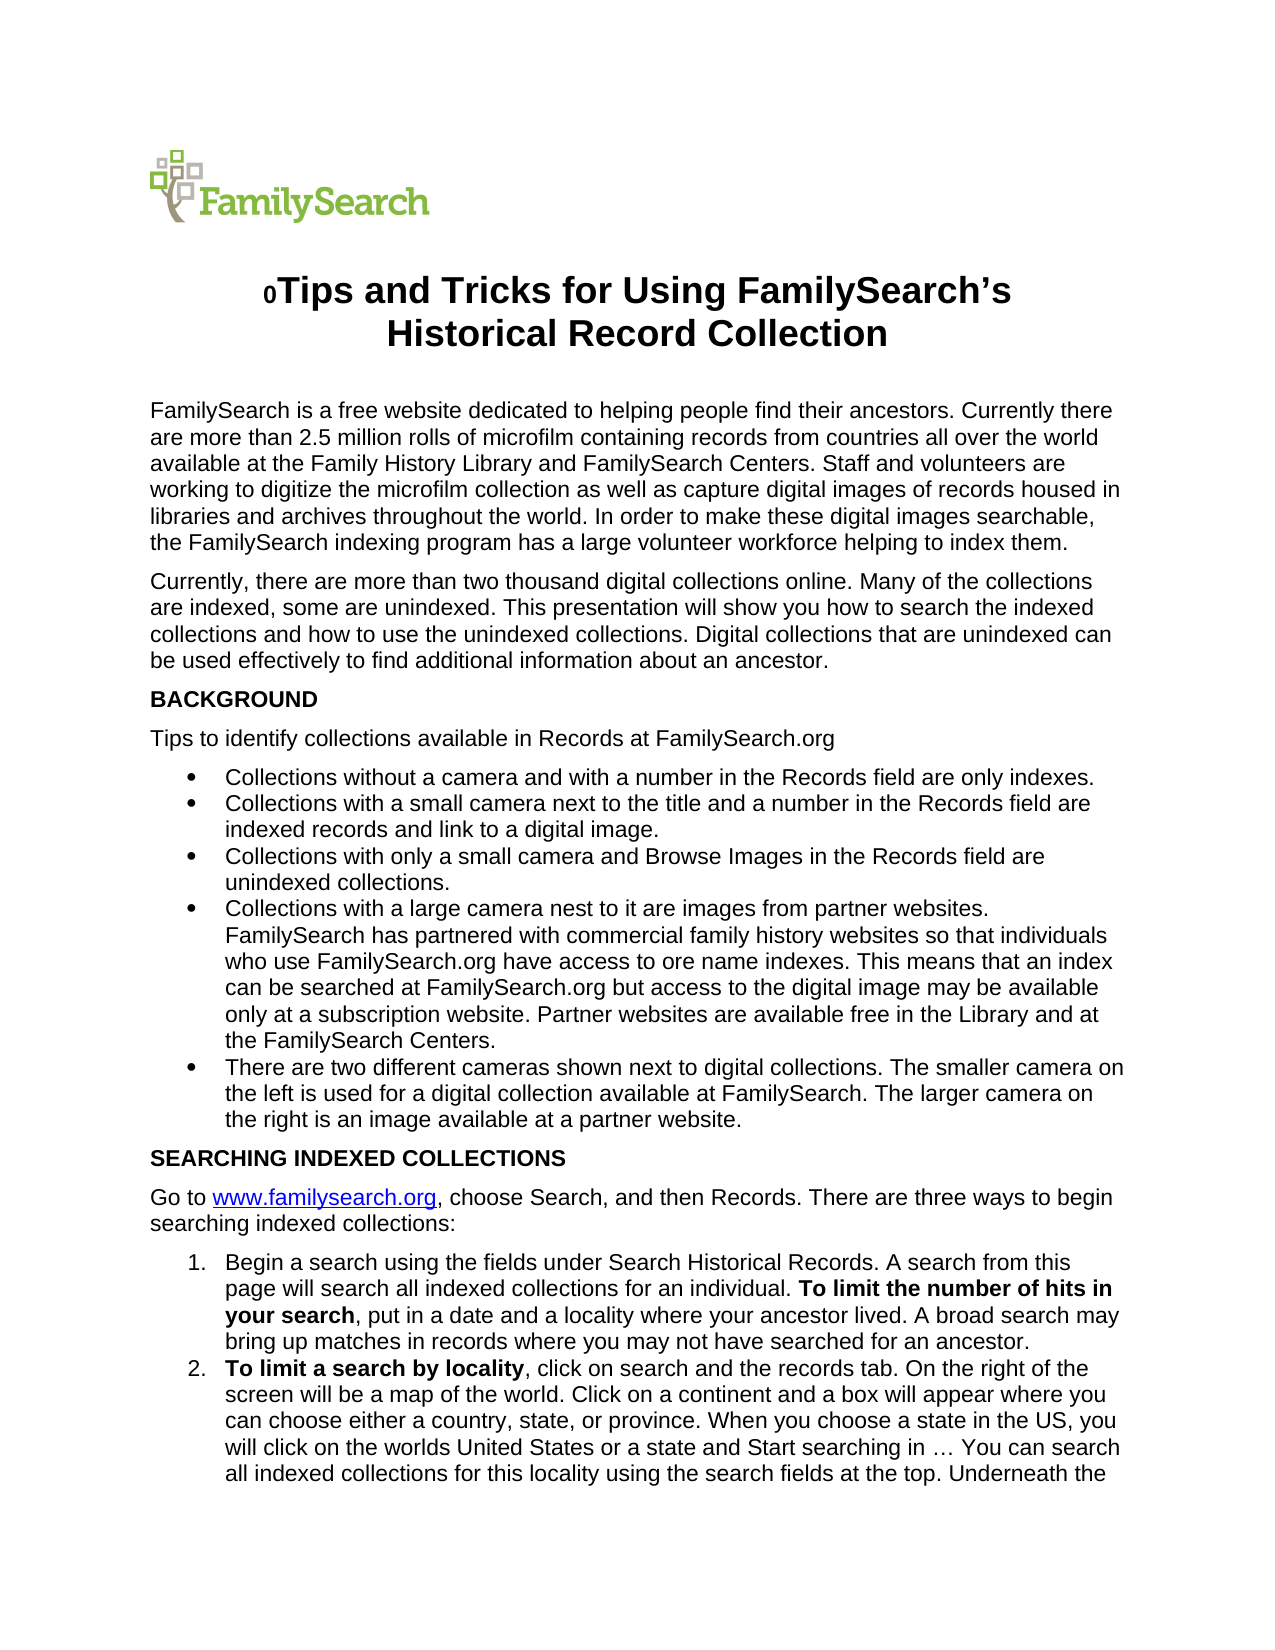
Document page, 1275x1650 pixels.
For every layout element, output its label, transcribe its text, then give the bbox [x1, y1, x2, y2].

list Collections with a large camera nest to it are images from partner websites. FamilySearch has partnered with commercial family history websites so that individuals who use FamilySearch.org have access to ore name indexes. This means that an index can be searched at FamilySearch.org but access to the digital image may be available only at a subscription website. Partner websites are available free in the Library and at the FamilySearch Centers. [187, 895, 1125, 1053]
list There are two different cameras shown next to digital collections. The smaller camera on the left is used for a digital collection available at FamilySearch. The larger camera on the right is an image available at a partner website. [187, 1053, 1125, 1132]
text Go to www.familysearch.org, choose Search, and then Records. There are three ways to begin searching indexed collections: [150, 1184, 1125, 1237]
text Currently, there are more than two thousand digital collections online. Many of the collections are indexed, some are unindexed. This presentation will show you how to search the indexed collections and how to use the unindexed collections. Digital collections that are unindexed can be used effectively to find additional information about an ancestor. [150, 568, 1125, 673]
picture [150, 150, 430, 223]
text Tips to identify collections available in Records at FamilySearch.org [150, 725, 1125, 751]
title Tips and Tricks for Using FamilySearch’s Historical Record Collection [150, 268, 1125, 354]
list Collections without a camera and with a number in the Records field are only indexes. [187, 763, 1125, 790]
text BACKGROUND [150, 686, 1125, 712]
text FamilySearch is a free website dedicated to helping people find their ancestors. Currently there are more than 2.5 million rolls of microfilm containing records from countries all over the world available at the Family History Library and FamilySearch Centers. Staff and volunteers are working to digitize the microfilm collection as well as capture digital images of records housed in libraries and archives throughout the world. In order to make these digital images searchable, the FamilySearch indexing program has a large volunteer workforce helping to index them. [150, 397, 1125, 555]
list Collections with only a small camera and Browse Images in the Records field are unindexed collections. [187, 843, 1125, 895]
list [187, 1354, 1125, 1486]
list Begin a search using the fields under Search Historical Records. A search from this page will search all indexed collections for an individual. To limit the number of hits in your search, put in a date and a locality where your ancestor lived. A broad search may bring up matches in records where you may not have searched for an ancestor. [187, 1249, 1125, 1354]
list Collections with a small camera next to the title and a number in the Records field are indexed records and link to a digital image. [187, 790, 1125, 843]
text SEARCHING INDEXED COLLECTIONS [150, 1145, 1125, 1171]
